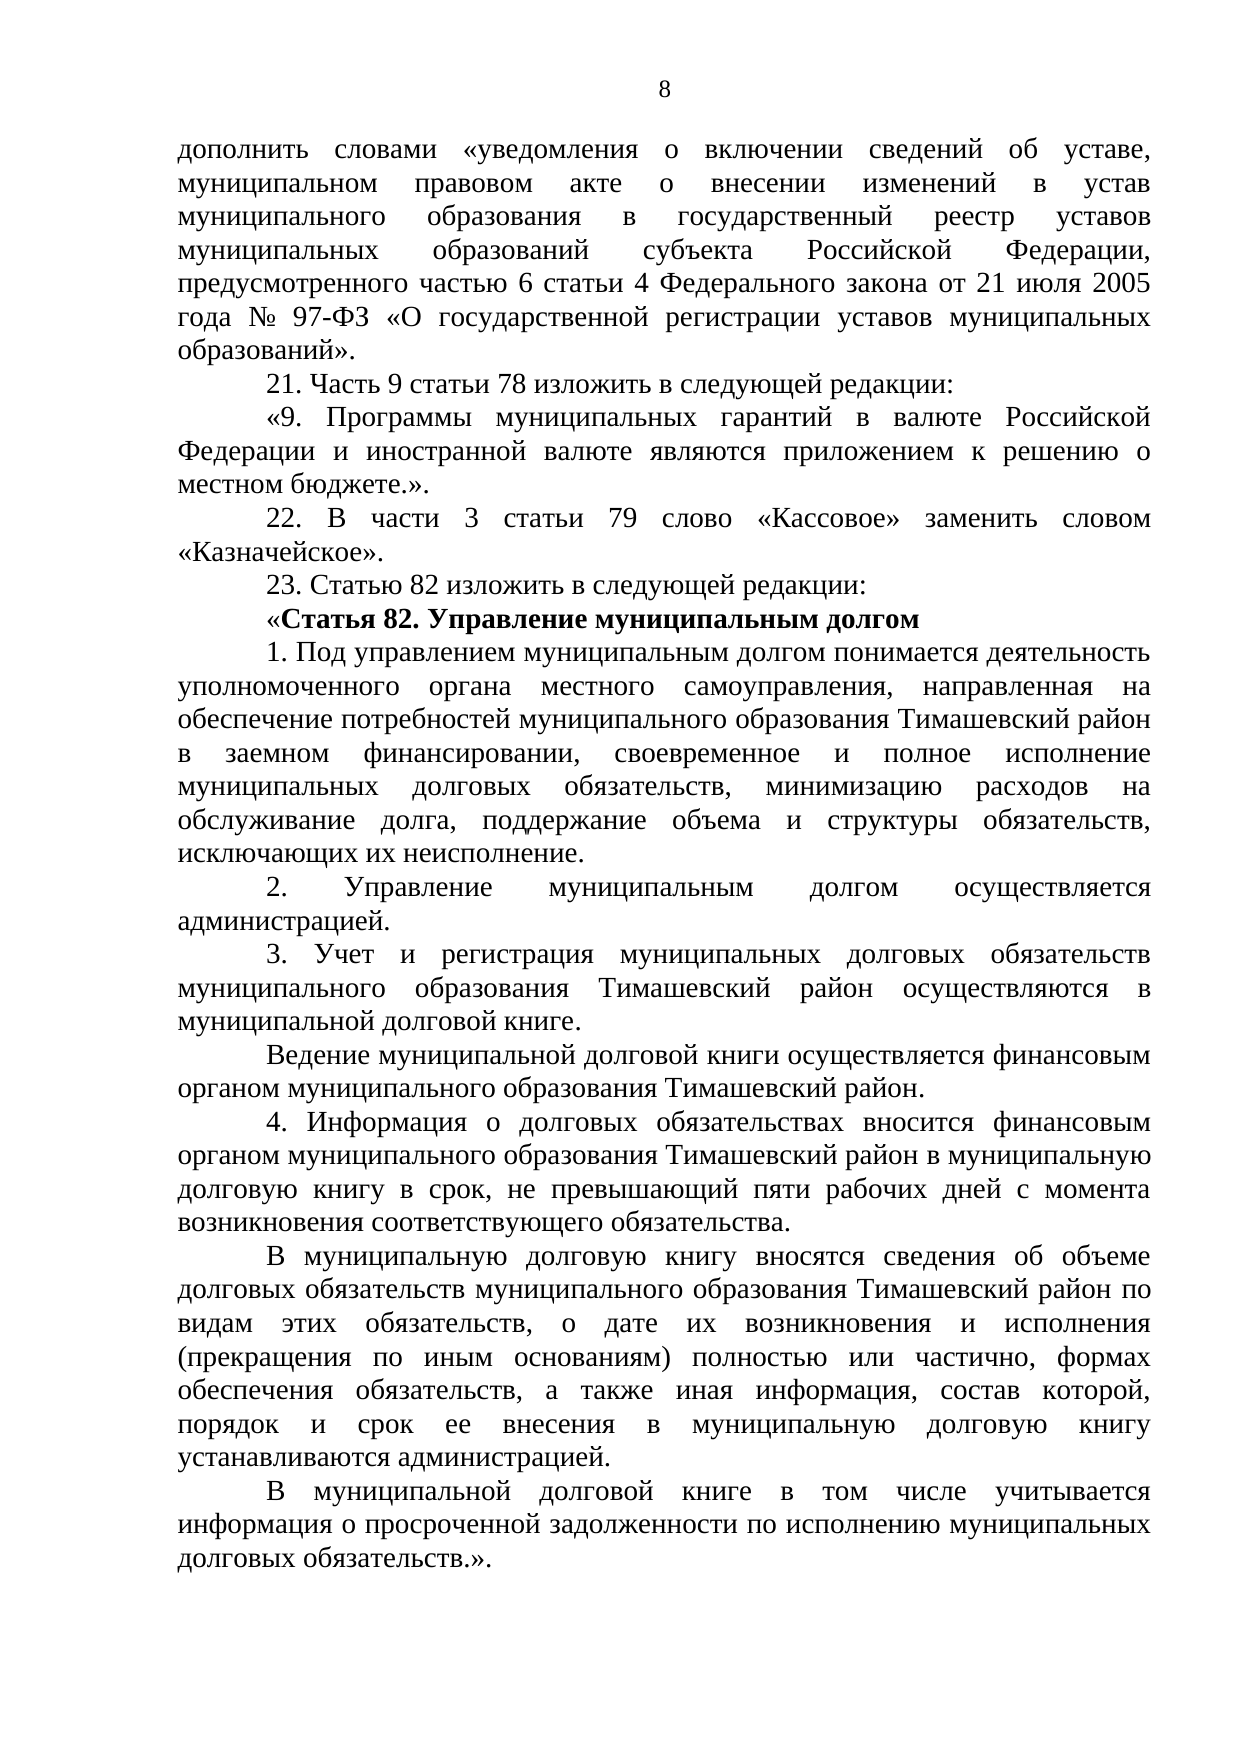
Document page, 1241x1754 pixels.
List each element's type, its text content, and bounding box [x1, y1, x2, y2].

text В муниципальную долговую книгу вносятся сведения об объеме долговых обязательств муниципального образования Тимашевский район по видам этих обязательств, о дате их возникновения и исполнения (прекращения по иным основаниям) полностью или частично, формах обеспечения обязательств, а также иная информация, состав которой, порядок и срок ее внесения в муниципальную долговую книгу устанавливаются администрацией. [177, 1238, 1152, 1473]
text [177, 131, 1152, 366]
text 22. В части 3 статьи 79 слово «Кассовое» заменить словом «Казначейское». [177, 500, 1152, 567]
text 23. Статью 82 изложить в следующей редакции: [177, 567, 1152, 601]
text 21. Часть 9 статьи 78 изложить в следующей редакции: [177, 366, 1152, 399]
text «Статья 82. Управление муниципальным долгом [177, 601, 1152, 634]
text В муниципальной долговой книге в том числе учитывается информация о просроченной задолженности по исполнению муниципальных долговых обязательств.». [177, 1473, 1152, 1573]
text 2. Управление муниципальным долгом осуществляется администрацией. [177, 869, 1152, 936]
text 1. Под управлением муниципальным долгом понимается деятельность уполномоченного органа местного самоуправления, направленная на обеспечение потребностей муниципального образования Тимашевский район в заемном финансировании, своевременное и полное исполнение муниципальных долговых обязательств, минимизацию расходов на обслуживание долга, поддержание объема и структуры обязательств, исключающих их неисполнение. [177, 634, 1152, 869]
text 4. Информация о долговых обязательствах вносится финансовым органом муниципального образования Тимашевский район в муниципальную долговую книгу в срок, не превышающий пяти рабочих дней с момента возникновения соответствующего обязательства. [177, 1104, 1152, 1238]
text 3. Учет и регистрация муниципальных долговых обязательств муниципального образования Тимашевский район осуществляются в муниципальной долговой книге. [177, 936, 1152, 1037]
text «9. Программы муниципальных гарантий в валюте Российской Федерации и иностранной валюте являются приложением к решению о местном бюджете.». [177, 399, 1152, 500]
text Ведение муниципальной долговой книги осуществляется финансовым органом муниципального образования Тимашевский район. [177, 1037, 1152, 1104]
